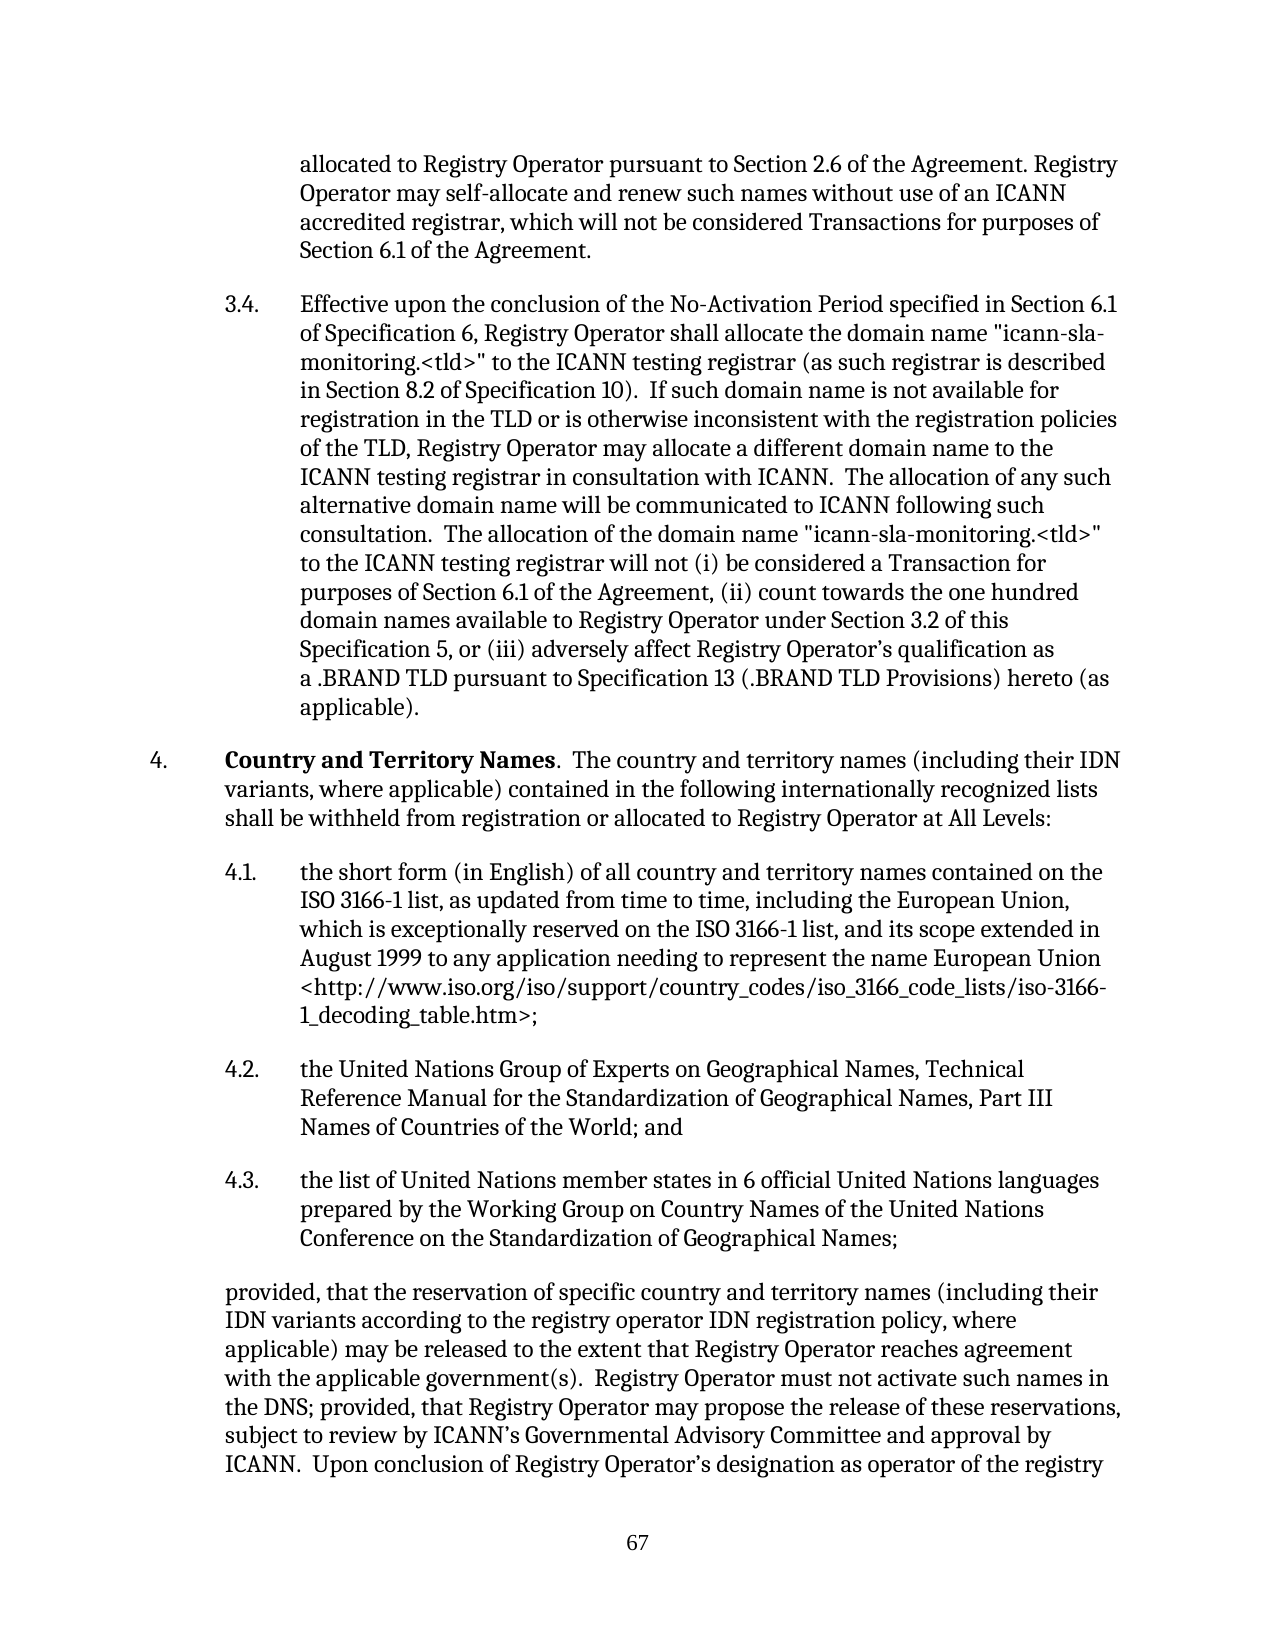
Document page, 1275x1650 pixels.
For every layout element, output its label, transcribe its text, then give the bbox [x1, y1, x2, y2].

list the list of United Nations member states in 6 official United Nations languages prepared by the Working Group on Country Names of the United Nations Conference on the Standardization of Geographical Names; [225, 1166, 1125, 1252]
list Country and Territory Names. The country and territory names (including their IDN variants, where applicable) contained in the following internationally recognized lists shall be withheld from registration or allocated to Registry Operator at All Levels: [150, 746, 1125, 832]
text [225, 1277, 1125, 1479]
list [225, 150, 1125, 265]
list Effective upon the conclusion of the No-Activation Period specified in Section 6.1 of Specification 6, Registry Operator shall allocate the domain name "icann-sla-monitoring.<tld>" to the ICANN testing registrar (as such registrar is described in Section 8.2 of Specification 10). If such domain name is not available for registration in the TLD or is otherwise inconsistent with the registration policies of the TLD, Registry Operator may allocate a different domain name to the ICANN testing registrar in consultation with ICANN. The allocation of any such alternative domain name will be communicated to ICANN following such consultation. The allocation of the domain name "icann-sla-monitoring.<tld>" to the ICANN testing registrar will not (i) be considered a Transaction for purposes of Section 6.1 of the Agreement, (ii) count towards the one hundred domain names available to Registry Operator under Section 3.2 of this Specification 5, or (iii) adversely affect Registry Operator’s qualification as a .BRAND TLD pursuant to Specification 13 (.BRAND TLD Provisions) hereto (as applicable). [225, 290, 1125, 721]
list the short form (in English) of all country and territory names contained on the ISO 3166-1 list, as updated from time to time, including the European Union, which is exceptionally reserved on the ISO 3166-1 list, and its scope extended in August 1999 to any application needing to represent the name European Union <http://www.iso.org/iso/support/country_codes/iso_3166_code_lists/iso-3166-1_decoding_table.htm>; [225, 857, 1125, 1030]
list the United Nations Group of Experts on Geographical Names, Technical Reference Manual for the Standardization of Geographical Names, Part III Names of Countries of the World; and [225, 1055, 1125, 1141]
